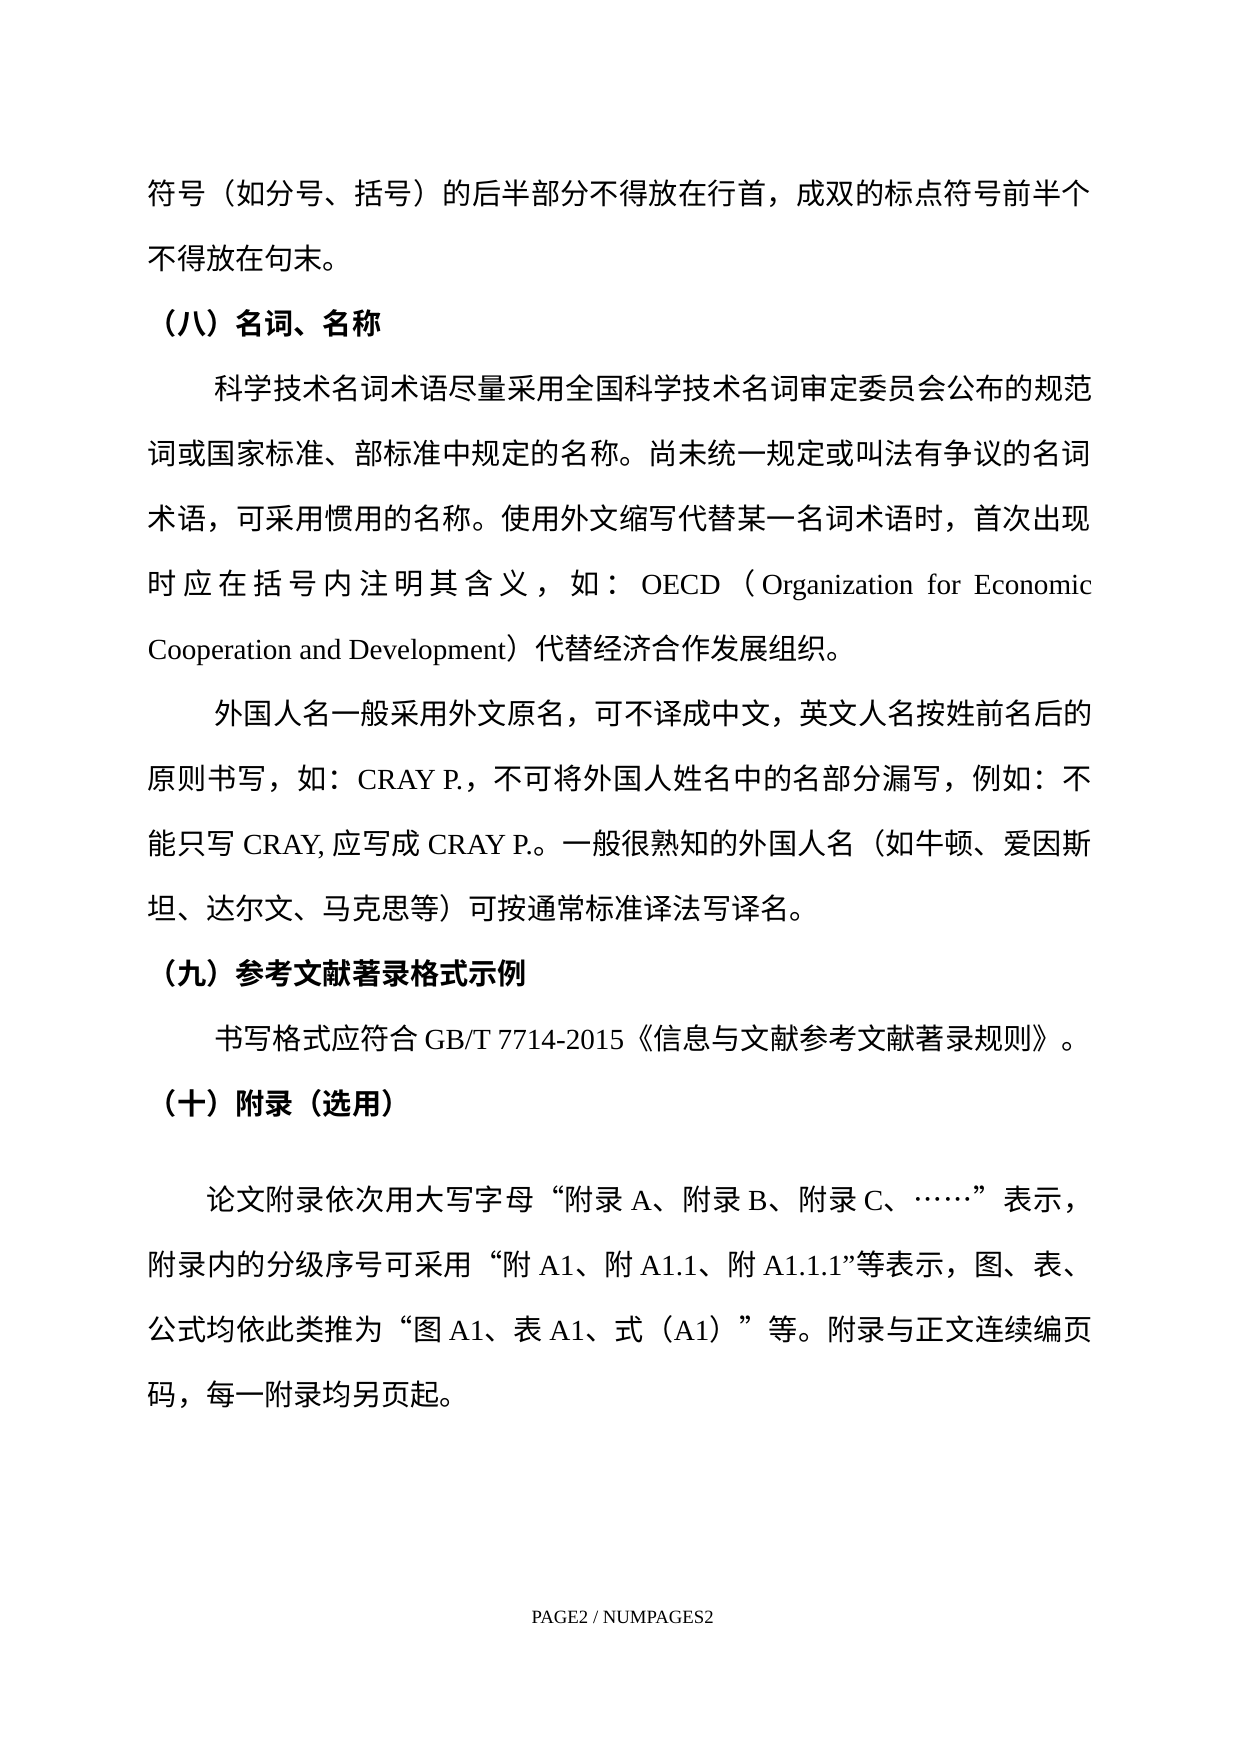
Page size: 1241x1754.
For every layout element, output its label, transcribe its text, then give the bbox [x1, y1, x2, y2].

text （九）参考文献著录格式示例 [148, 939, 1092, 1004]
text （八）名词、名称 [148, 289, 1092, 354]
text 论文附录依次用大写字母“附录A、附录B、附录C、……”表示，附录内的分级序号可采用“附A1、附A1.1、附A1.1.1”等表示，图、表、公式均依此类推为“图A1、表A1、式（A1）”等。附录与正文连续编页码，每一附录均另页起。 [148, 1165, 1092, 1425]
subtitle （十）附录（选用） [148, 1069, 1092, 1134]
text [148, 159, 1092, 289]
text 外国人名一般采用外文原名，可不译成中文，英文人名按姓前名后的原则书写，如：CRAY P.，不可将外国人姓名中的名部分漏写，例如：不能只写 CRAY, 应写成 CRAY P.。一般很熟知的外国人名（如牛顿、爱因斯坦、达尔文、马克思等）可按通常标准译法写译名。 [148, 679, 1092, 939]
text 书写格式应符合GB/T 7714-2015《信息与文献参考文献著录规则》。 [148, 1004, 1092, 1069]
text 科学技术名词术语尽量采用全国科学技术名词审定委员会公布的规范词或国家标准、部标准中规定的名称。尚未统一规定或叫法有争议的名词术语，可采用惯用的名称。使用外文缩写代替某一名词术语时，首次出现时应在括号内注明其含义，如：OECD（Organization for Economic Cooperation and Development）代替经济合作发展组织。 [148, 354, 1092, 679]
